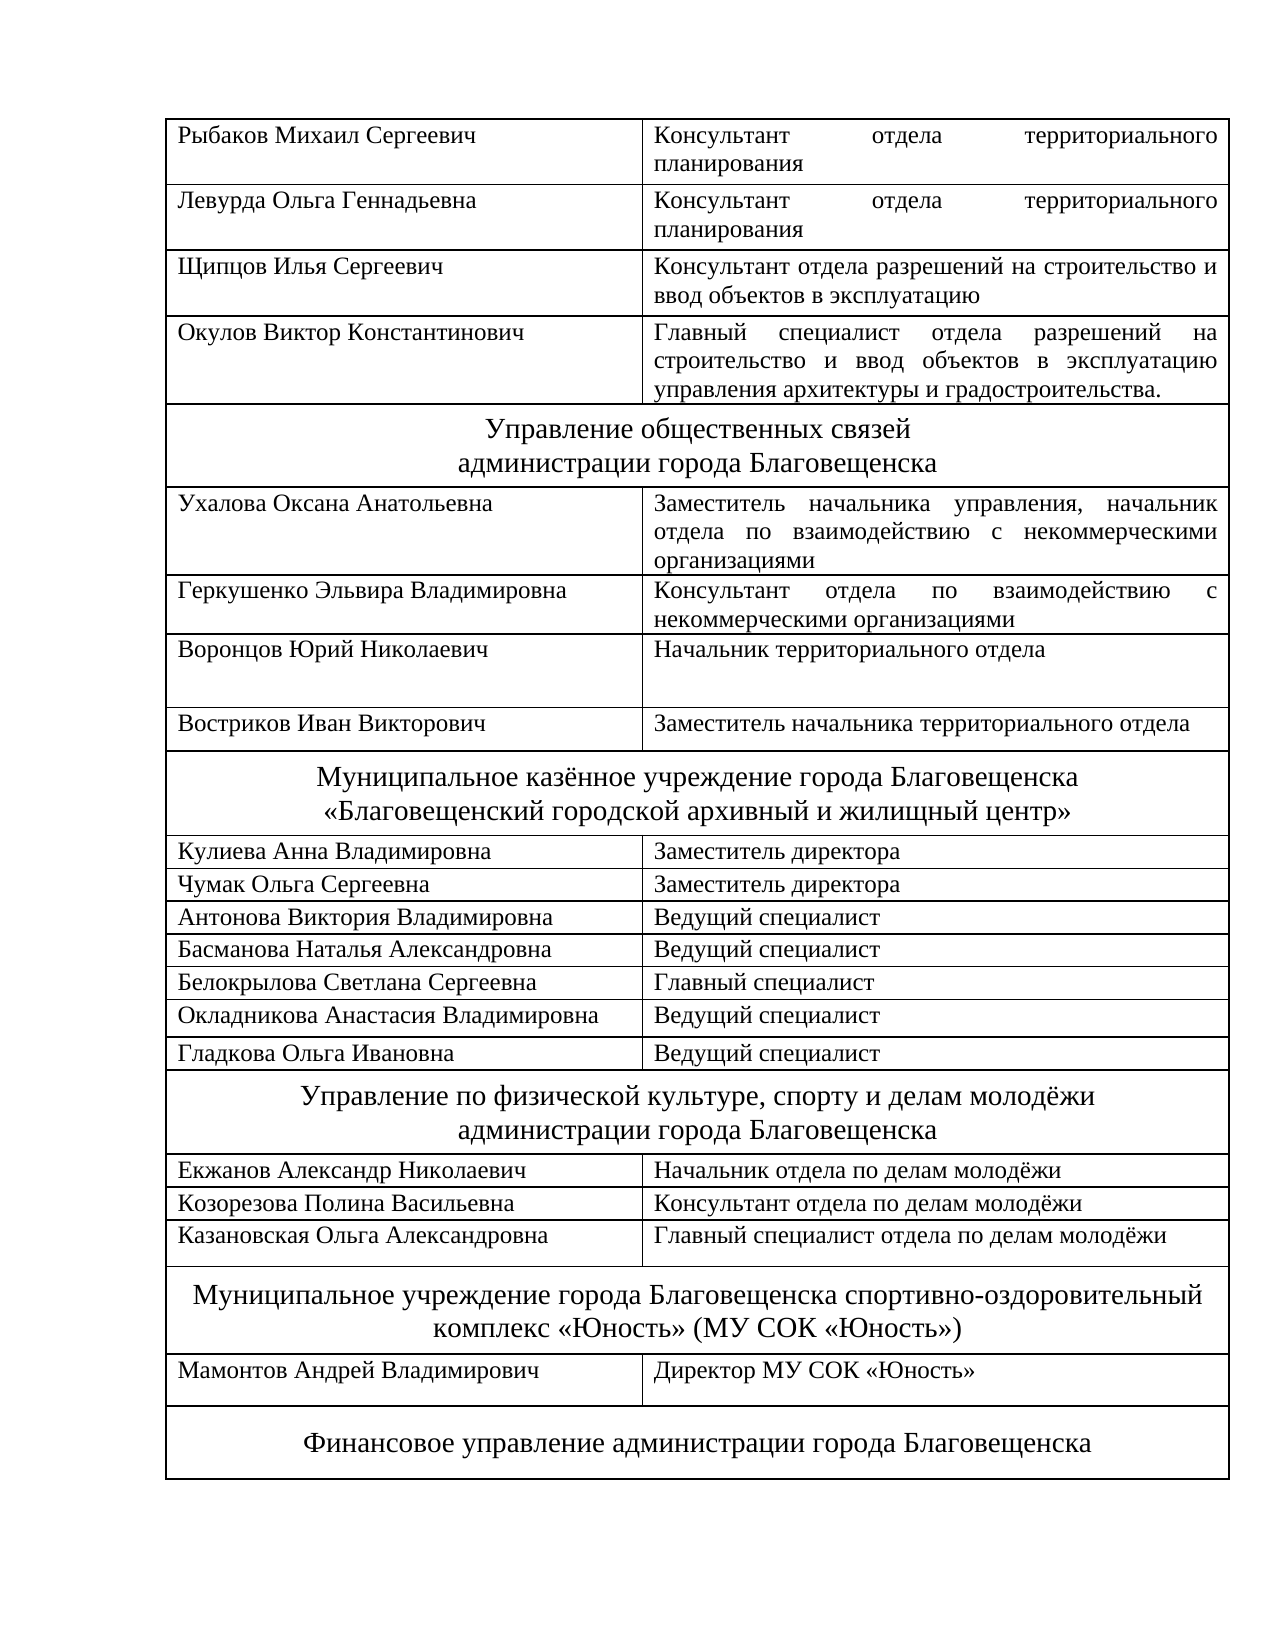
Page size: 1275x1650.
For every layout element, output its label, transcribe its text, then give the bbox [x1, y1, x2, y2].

table_cell Главный специалист [643, 967, 1228, 999]
table_cell Гладкова Ольга Ивановна [167, 1038, 642, 1069]
table_cell Воронцов Юрий Николаевич [167, 635, 642, 706]
table_cell Консультант отдела территориального планирования [643, 120, 1228, 184]
table_cell Муниципальное казённое учреждение города Благовещенска «Благовещенский городской архивный и жилищный центр» [167, 752, 1228, 834]
table_cell Щипцов Илья Сергеевич [167, 251, 642, 315]
table_cell Главный специалист отдела разрешений на строительство и ввод объектов в эксплуатацию управления архитектуры и градостроительства. [643, 317, 1228, 403]
table_cell Консультант отдела по делам молодёжи [643, 1188, 1228, 1219]
table_cell Заместитель директора [643, 836, 1228, 867]
table_cell Геркушенко Эльвира Владимировна [167, 576, 642, 633]
table_cell Финансовое управление администрации города Благовещенска [167, 1407, 1228, 1478]
table_cell Окладникова Анастасия Владимировна [167, 1000, 642, 1036]
table_cell Консультант отдела территориального планирования [643, 185, 1228, 249]
table_cell Начальник территориального отдела [643, 635, 1228, 706]
table_cell Управление общественных связей администрации города Благовещенска [167, 405, 1228, 486]
table_cell Консультант отдела разрешений на строительство и ввод объектов в эксплуатацию [643, 251, 1228, 315]
table_cell Управление по физической культуре, спорту и делам молодёжи администрации города Благовещенска [167, 1071, 1228, 1153]
table_cell Кулиева Анна Владимировна [167, 836, 642, 867]
table_cell Чумак Ольга Сергеевна [167, 869, 642, 900]
table_cell Заместитель начальника управления, начальник отдела по взаимодействию с некоммерческими организациями [643, 488, 1228, 574]
table_cell Директор МУ СОК «Юность» [643, 1355, 1228, 1405]
table_cell Ведущий специалист [643, 1038, 1228, 1069]
table_cell Ведущий специалист [643, 1000, 1228, 1036]
table_cell Белокрылова Светлана Сергеевна [167, 967, 642, 999]
table_cell Казановская Ольга Александровна [167, 1221, 642, 1266]
table_cell Левурда Ольга Геннадьевна [167, 185, 642, 249]
table_cell Ведущий специалист [643, 935, 1228, 966]
table_cell Консультант отдела по взаимодействию с некоммерческими организациями [643, 576, 1228, 633]
table_cell Екжанов Александр Николаевич [167, 1155, 642, 1186]
table_cell Мамонтов Андрей Владимирович [167, 1355, 642, 1405]
table_cell Козорезова Полина Васильевна [167, 1188, 642, 1219]
table_cell Окулов Виктор Константинович [167, 317, 642, 403]
table_cell Главный специалист отдела по делам молодёжи [643, 1221, 1228, 1266]
table_cell Ведущий специалист [643, 902, 1228, 933]
table_cell Востриков Иван Викторович [167, 708, 642, 750]
table_cell Начальник отдела по делам молодёжи [643, 1155, 1228, 1186]
table_cell Муниципальное учреждение города Благовещенска спортивно-оздоровительный комплекс «Юность» (МУ СОК «Юность») [167, 1267, 1228, 1353]
table_cell Ухалова Оксана Анатольевна [167, 488, 642, 574]
table_cell Заместитель директора [643, 869, 1228, 900]
table_cell Заместитель начальника территориального отдела [643, 708, 1228, 750]
table_cell Антонова Виктория Владимировна [167, 902, 642, 933]
table_cell Рыбаков Михаил Сергеевич [167, 120, 642, 184]
table_cell Басманова Наталья Александровна [167, 935, 642, 966]
